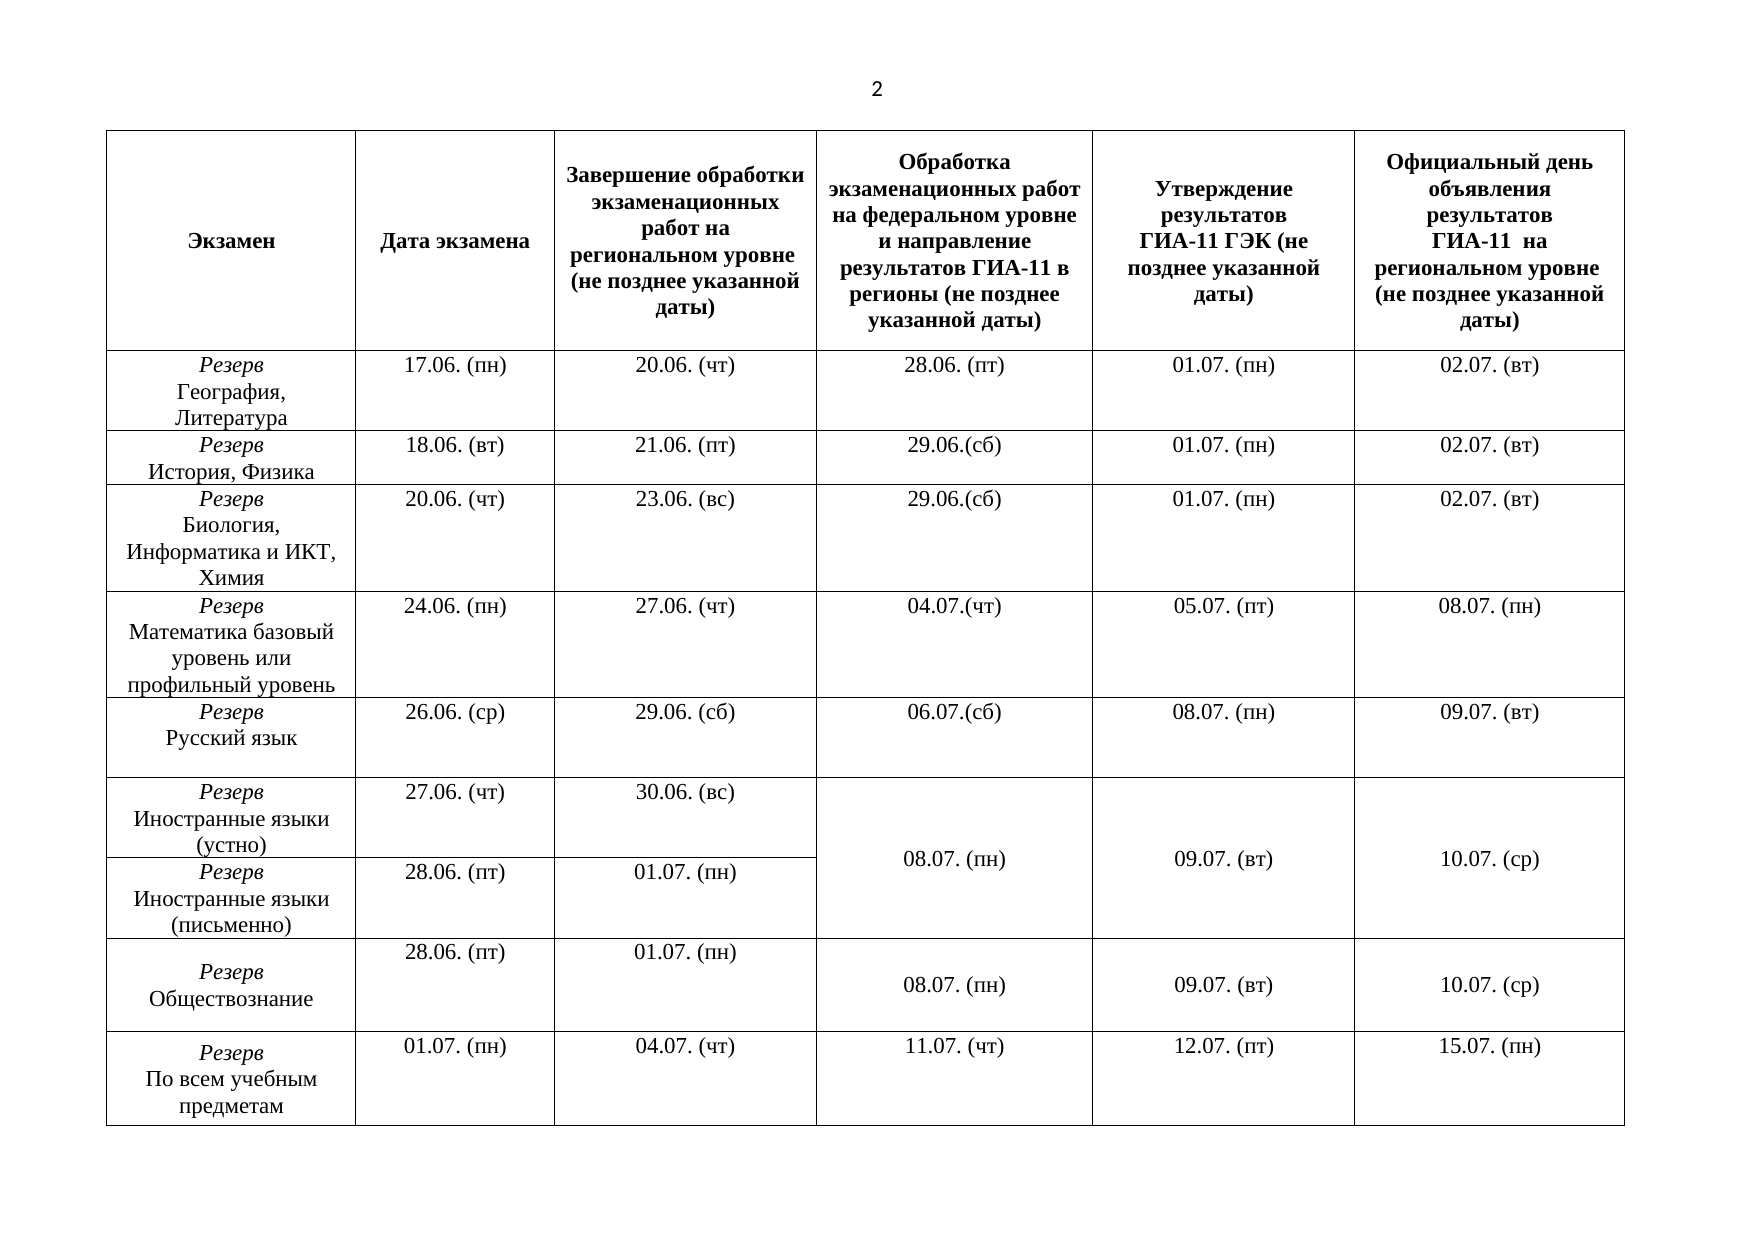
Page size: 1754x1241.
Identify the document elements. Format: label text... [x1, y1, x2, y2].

table_header Утверждение результатов ГИА-11 ГЭК (не позднее указанной даты) [1093, 131, 1354, 350]
table_cell 08.07. (пн) [817, 939, 1092, 1031]
table_cell 10.07. (ср) [1355, 778, 1624, 937]
table_cell 01.07. (пн) [555, 939, 816, 1031]
table_cell 28.06. (пт) [817, 351, 1092, 430]
table_cell 18.06. (вт) [356, 431, 554, 484]
table_cell 01.07. (пн) [1093, 485, 1354, 591]
table_header Завершение обработки экзаменационных работ на региональном уровне (не позднее указанной даты) [555, 131, 816, 350]
table_cell Резерв Иностранные языки (письменно) [107, 858, 355, 937]
table_header Обработка экзаменационных работ на федеральном уровне и направление результатов ГИА-11 в регионы (не позднее указанной даты) [817, 131, 1092, 350]
table_cell Резерв Иностранные языки (устно) [107, 778, 355, 857]
table_cell 08.07. (пн) [1355, 592, 1624, 697]
table_cell 09.07. (вт) [1355, 698, 1624, 777]
table_cell 24.06. (пн) [356, 592, 554, 697]
table_cell 28.06. (пт) [356, 858, 554, 937]
table_cell 29.06.(сб) [817, 485, 1092, 591]
table_cell 21.06. (пт) [555, 431, 816, 484]
table_cell 02.07. (вт) [1355, 351, 1624, 430]
table_cell 02.07. (вт) [1355, 485, 1624, 591]
table_header Дата экзамена [356, 131, 554, 350]
table_cell 15.07. (пн) [1355, 1032, 1624, 1125]
table_cell Резерв Русский язык [107, 698, 355, 777]
table_cell 27.06. (чт) [555, 592, 816, 697]
table_cell 08.07. (пн) [817, 778, 1092, 937]
table_cell 06.07.(сб) [817, 698, 1092, 777]
table_cell 20.06. (чт) [356, 485, 554, 591]
table_cell 28.06. (пт) [356, 939, 554, 1031]
table_cell 02.07. (вт) [1355, 431, 1624, 484]
table_cell 12.07. (пт) [1093, 1032, 1354, 1125]
table_header Официальный день объявления результатов ГИА-11 на региональном уровне (не позднее указанной даты) [1355, 131, 1624, 350]
table_cell 10.07. (ср) [1355, 939, 1624, 1031]
table_cell 04.07. (чт) [555, 1032, 816, 1125]
table_cell Резерв Обществознание [107, 939, 355, 1031]
table_cell 09.07. (вт) [1093, 939, 1354, 1031]
table_cell 09.07. (вт) [1093, 778, 1354, 937]
table_cell Резерв История, Физика [107, 431, 355, 484]
table_cell Резерв Биология, Информатика и ИКТ, Химия [107, 485, 355, 591]
table_cell Резерв Математика базовый уровень или профильный уровень [107, 592, 355, 697]
table_cell 04.07.(чт) [817, 592, 1092, 697]
table_cell 23.06. (вс) [555, 485, 816, 591]
table_cell 05.07. (пт) [1093, 592, 1354, 697]
table_cell 01.07. (пн) [1093, 431, 1354, 484]
table_cell 17.06. (пн) [356, 351, 554, 430]
table_cell 11.07. (чт) [817, 1032, 1092, 1125]
table_cell 08.07. (пн) [1093, 698, 1354, 777]
table_cell Резерв География, Литература [107, 351, 355, 430]
table_cell 27.06. (чт) [356, 778, 554, 857]
table_cell 29.06. (сб) [555, 698, 816, 777]
table_header Экзамен [107, 131, 355, 350]
table_cell 26.06. (ср) [356, 698, 554, 777]
table_cell 01.07. (пн) [555, 858, 816, 937]
table_cell Резерв По всем учебным предметам [107, 1032, 355, 1125]
table_cell 01.07. (пн) [356, 1032, 554, 1125]
table_cell 29.06.(сб) [817, 431, 1092, 484]
table_cell 01.07. (пн) [1093, 351, 1354, 430]
table_cell 30.06. (вс) [555, 778, 816, 857]
table_cell 20.06. (чт) [555, 351, 816, 430]
